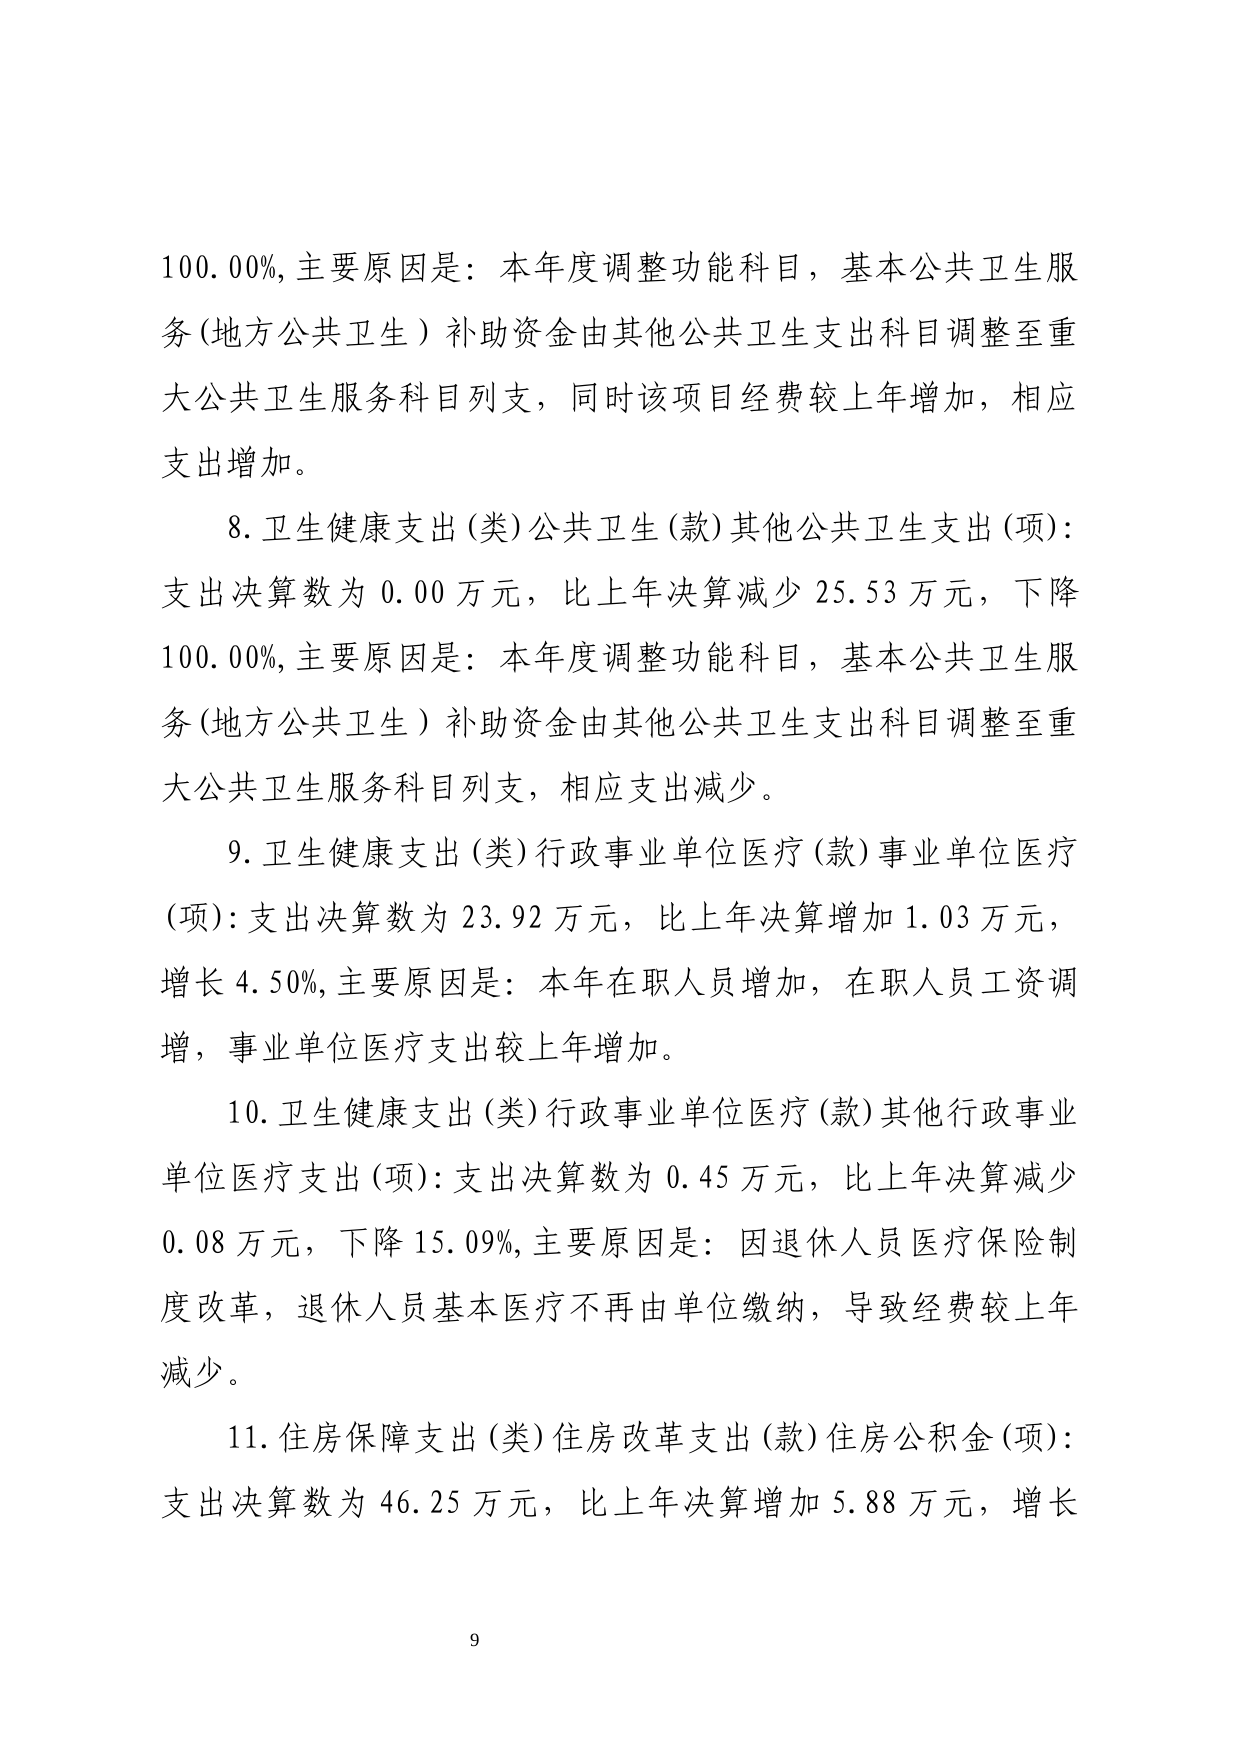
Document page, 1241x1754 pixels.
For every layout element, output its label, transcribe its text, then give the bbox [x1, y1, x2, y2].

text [159, 1403, 1081, 1533]
text 8.卫生健康支出(类)公共卫生(款)其他公共卫生支出(项):支出决算数为0.00万元，比上年决算减少25.53万元，下降100.00%,主要原因是：本年度调整功能科目，基本公共卫生服务(地方公共卫生）补助资金由其他公共卫生支出科目调整至重大公共卫生服务科目列支，相应支出减少。 [159, 493, 1081, 818]
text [159, 233, 1081, 493]
text 10.卫生健康支出(类)行政事业单位医疗(款)其他行政事业单位医疗支出(项):支出决算数为0.45万元，比上年决算减少0.08万元，下降15.09%,主要原因是：因退休人员医疗保险制度改革，退休人员基本医疗不再由单位缴纳，导致经费较上年减少。 [159, 1078, 1081, 1403]
text 9.卫生健康支出(类)行政事业单位医疗(款)事业单位医疗(项):支出决算数为23.92万元，比上年决算增加1.03万元，增长4.50%,主要原因是：本年在职人员增加，在职人员工资调增，事业单位医疗支出较上年增加。 [159, 818, 1081, 1078]
